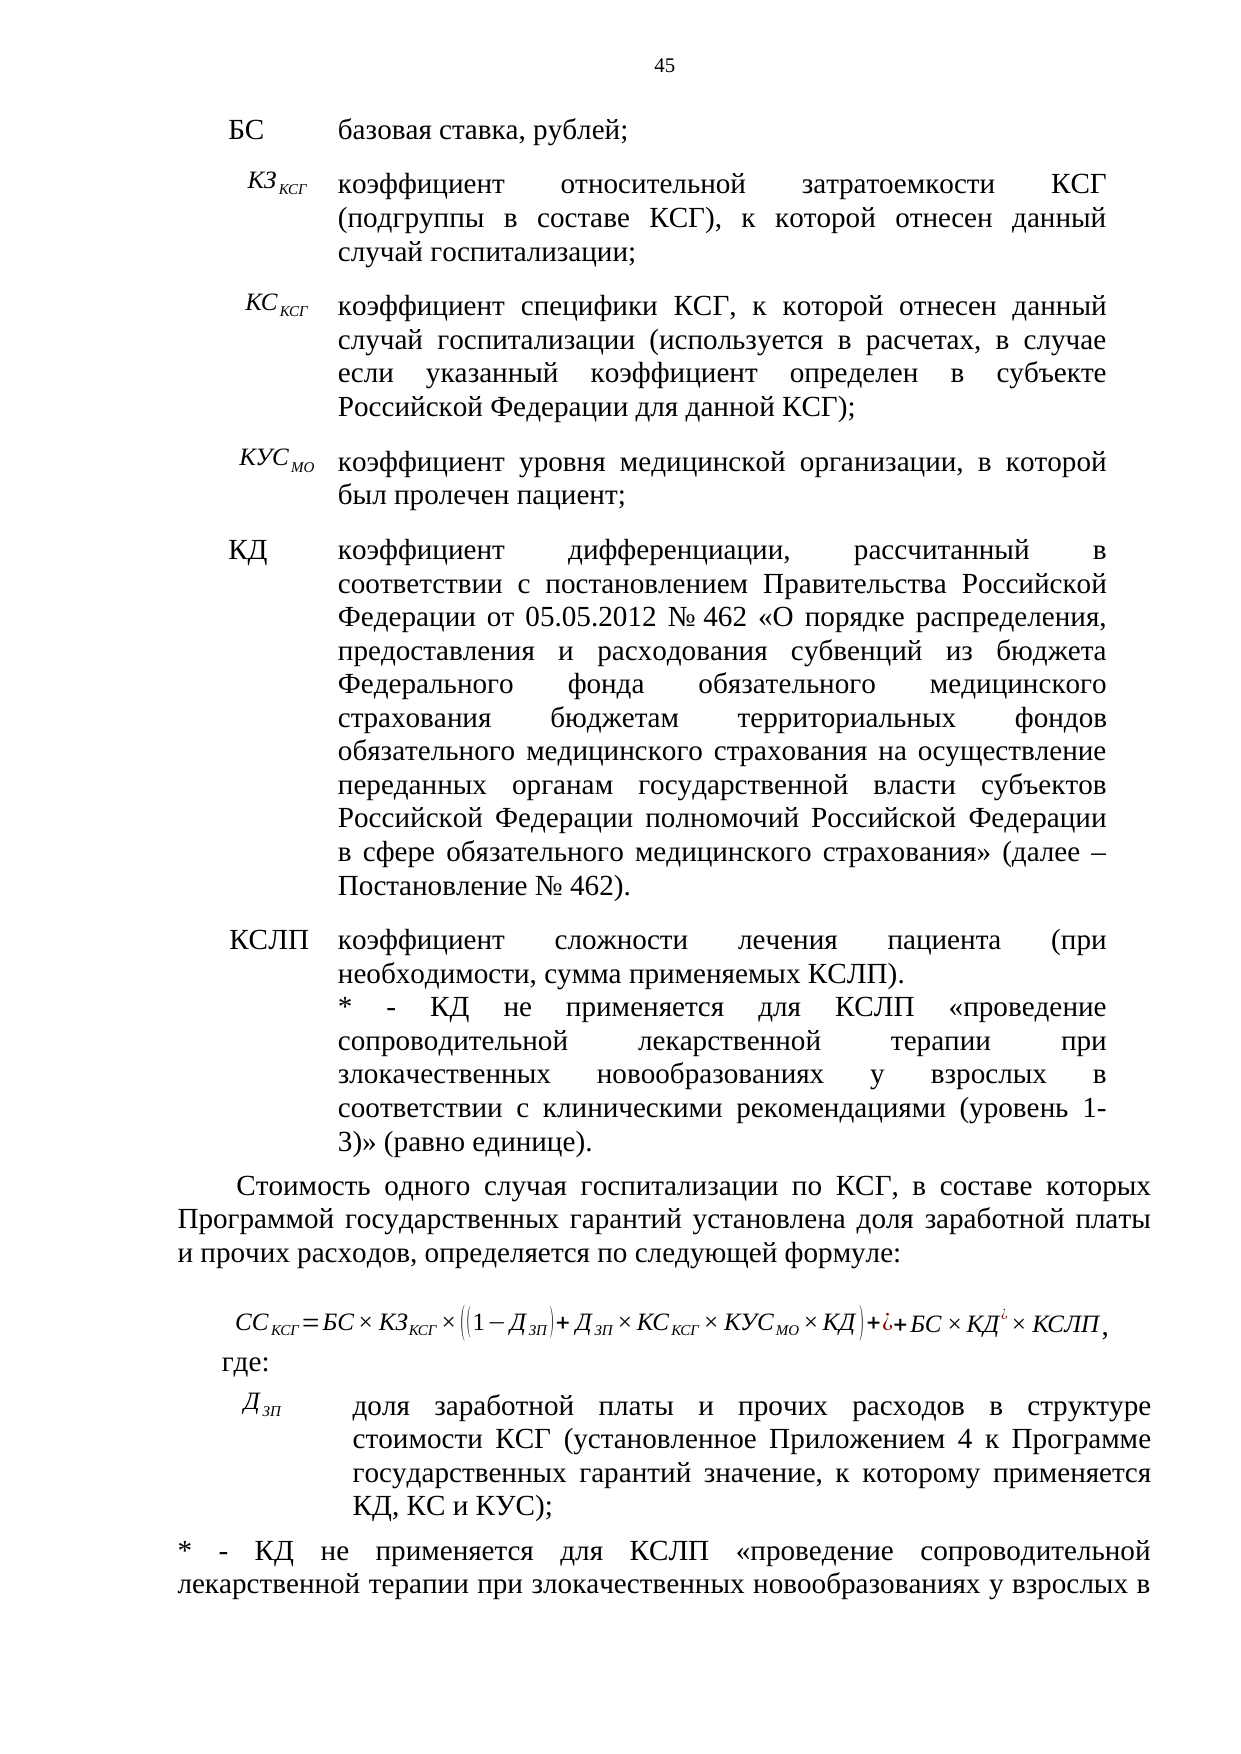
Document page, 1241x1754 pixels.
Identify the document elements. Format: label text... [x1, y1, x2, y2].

text где: [177, 1344, 1152, 1377]
table_cell [177, 278, 331, 433]
table_header [177, 1377, 346, 1533]
text Стоимость одного случая госпитализации по КСГ, в составе которых Программой государственных гарантий установлена доля заработной платы и прочих расходов, определяется по следующей формуле: [177, 1168, 1152, 1268]
table_cell [177, 156, 331, 278]
table_cell коэффициент уровня медицинской организации, в которой был пролечен пациент; [331, 433, 1114, 522]
table_cell коэффициент специфики КСГ, к которой отнесен данный случай госпитализации (используется в расчетах, в случае если указанный коэффициент определен в субъекте Российской Федерации для данной КСГ); [331, 278, 1114, 433]
table_cell КСЛП [177, 912, 331, 1168]
table_cell БС [177, 101, 331, 156]
table_cell КД [177, 522, 331, 912]
table_cell базовая ставка, рублей; [331, 101, 1107, 156]
text , [177, 1302, 1166, 1344]
table_cell [177, 433, 331, 522]
table_cell коэффициент сложности лечения пациента (при необходимости, сумма применяемых КСЛП). * - КД не применяется для КСЛП «проведение сопроводительной лекарственной терапии при злокачественных новообразованиях у взрослых в соответствии с клиническими рекомендациями (уровень 1-3)» (равно единице). [331, 912, 1114, 1168]
table_cell коэффициент дифференциации, рассчитанный в соответствии с постановлением Правительства Российской Федерации от 05.05.2012 № 462 «О порядке распределения, предоставления и расходования субвенций из бюджета Федерального фонда обязательного медицинского страхования бюджетам территориальных фондов обязательного медицинского страхования на осуществление переданных органам государственной власти субъектов Российской Федерации полномочий Российской Федерации в сфере обязательного медицинского страхования» (далее – Постановление № 462). [331, 522, 1114, 912]
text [177, 1533, 1152, 1600]
table_header доля заработной платы и прочих расходов в структуре стоимости КСГ (установленное Приложением 4 к Программе государственных гарантий значение, к которому применяется КД, КС и КУС); [346, 1377, 1158, 1533]
table_cell коэффициент относительной затратоемкости КСГ (подгруппы в составе КСГ), к которой отнесен данный случай госпитализации; [331, 156, 1114, 278]
